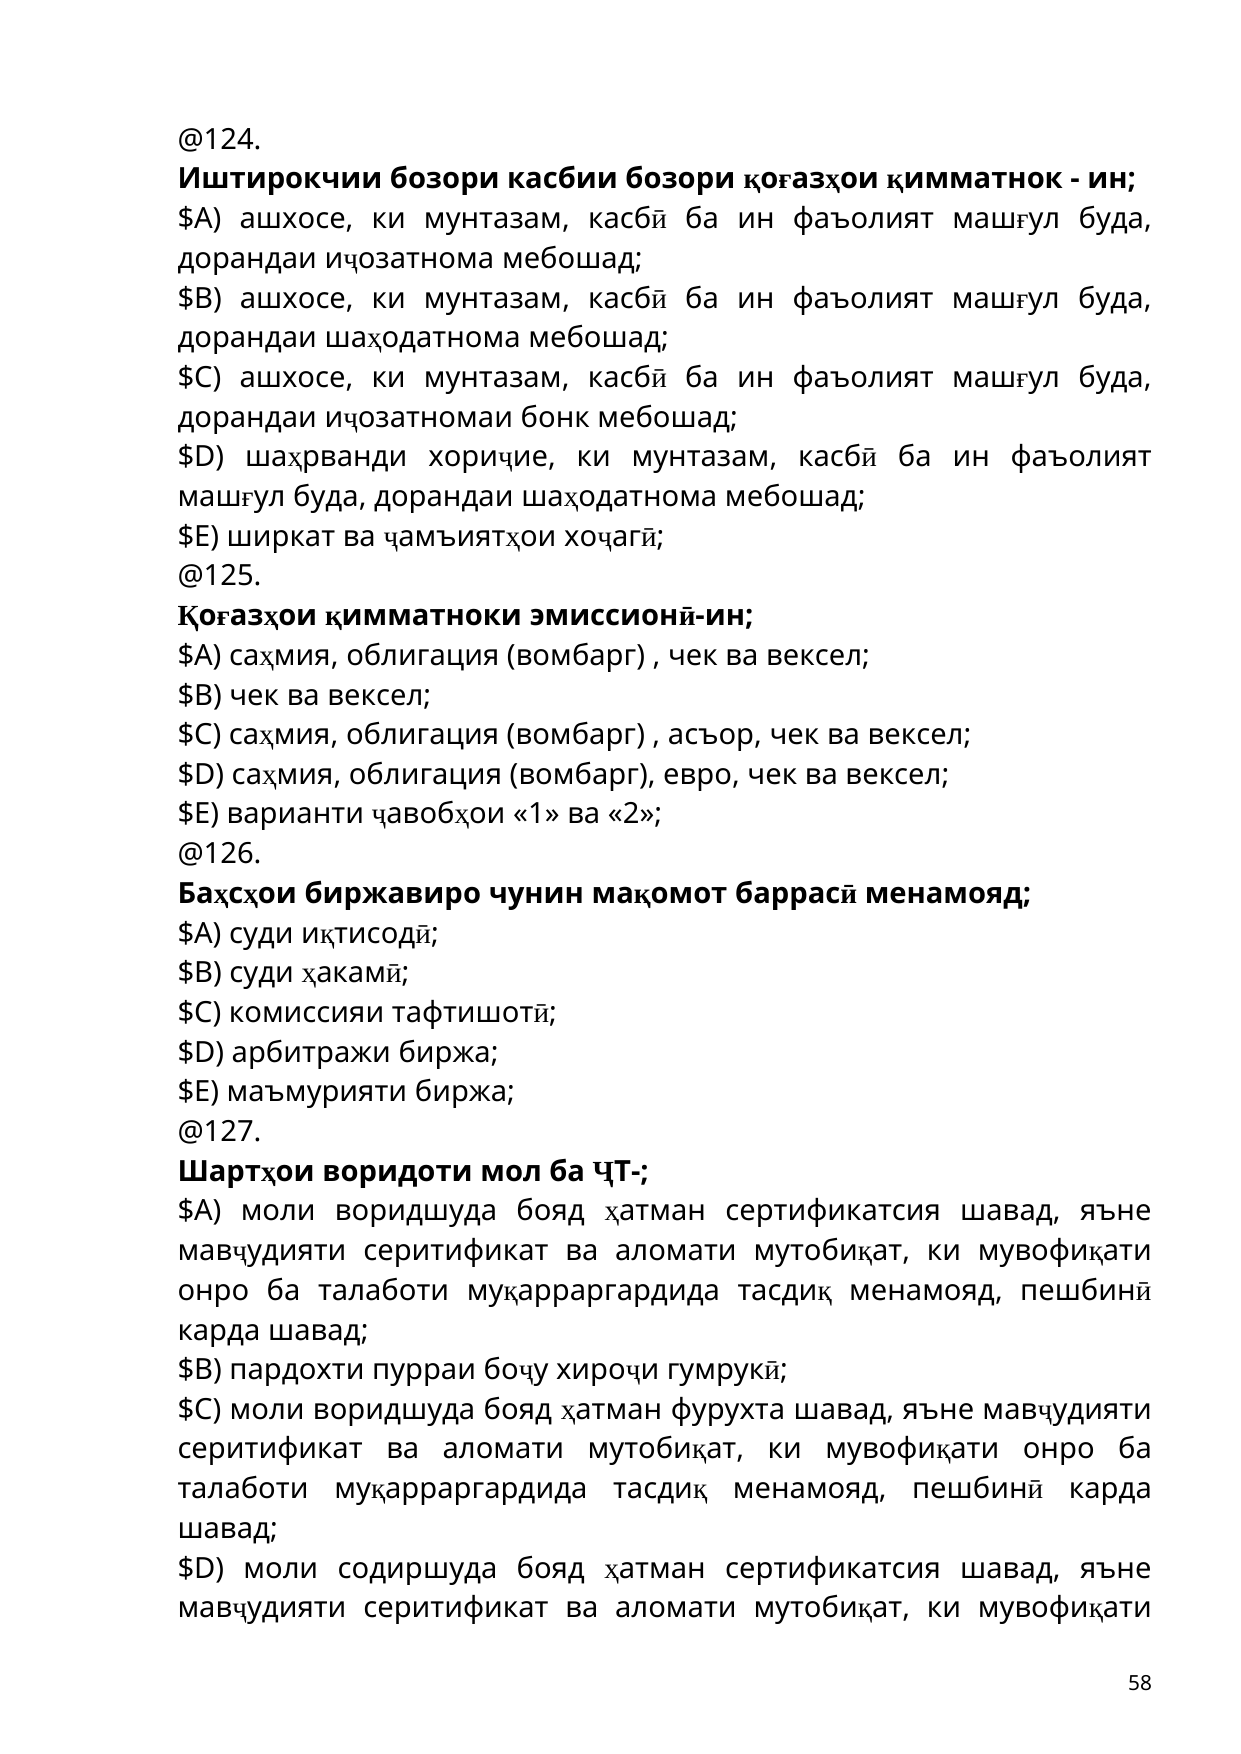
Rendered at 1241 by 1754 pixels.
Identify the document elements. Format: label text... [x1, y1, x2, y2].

text $C) ашхосе, ки мунтазам, касбӣ ба ин фаъолият машғул буда, дорандаи иҷозатномаи бонк мебошад; [177, 356, 1152, 436]
text $A) суди иқтисодӣ; [177, 912, 1152, 952]
text Баҳсҳои биржавиро чунин мақомот баррасӣ менамояд; [177, 872, 1152, 912]
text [177, 1547, 1152, 1626]
text $B) пардохти пурраи боҷу хироҷи гумрукӣ; [177, 1348, 1152, 1388]
text @125. [177, 555, 1152, 594]
text Иштирокчии бозори касбии бозори қоғазҳои қимматнок - ин; [177, 158, 1152, 197]
text $D) арбитражи биржа; [177, 1031, 1152, 1071]
text $B) суди ҳакамӣ; [177, 952, 1152, 991]
text $A) моли воридшуда бояд ҳатман сертификатсия шавад, яъне мавҷудияти серитификат ва аломати мутобиқат, ки мувофиқати онро ба талаботи муқарраргардида тасдиқ менамояд, пешбинӣ карда шавад; [177, 1190, 1152, 1348]
text $E) ширкат ва ҷамъиятҳои хоҷагӣ; [177, 515, 1152, 555]
text $E) маъмурияти биржа; [177, 1071, 1152, 1110]
text $C) саҳмия, облигация (вомбарг) , асъор, чек ва вексел; [177, 713, 1152, 753]
text @126. [177, 832, 1152, 872]
text $E) варианти ҷавобҳои «1» ва «2»; [177, 793, 1152, 832]
text @124. [177, 118, 1152, 158]
text $B) чек ва вексел; [177, 674, 1152, 713]
text @127. [177, 1110, 1152, 1150]
text $D) шаҳрванди хориҷие, ки мунтазам, касбӣ ба ин фаъолият машғул буда, дорандаи шаҳодатнома мебошад; [177, 436, 1152, 515]
text $A) ашхосе, ки мунтазам, касбӣ ба ин фаъолият машғул буда, дорандаи иҷозатнома мебошад; [177, 197, 1152, 277]
text $C) моли воридшуда бояд ҳатман фурухта шавад, яъне мавҷудияти серитификат ва аломати мутобиқат, ки мувофиқати онро ба талаботи муқарраргардида тасдиқ менамояд, пешбинӣ карда шавад; [177, 1388, 1152, 1547]
text $D) саҳмия, облигация (вомбарг), евро, чек ва вексел; [177, 753, 1152, 793]
text Шартҳои воридоти мол ба ҶТ-; [177, 1150, 1152, 1190]
text $A) саҳмия, облигация (вомбарг) , чек ва вексел; [177, 634, 1152, 674]
text $C) комиссияи тафтишотӣ; [177, 991, 1152, 1031]
text $B) ашхосе, ки мунтазам, касбӣ ба ин фаъолият машғул буда, дорандаи шаҳодатнома мебошад; [177, 277, 1152, 356]
text Қоғазҳои қимматноки эмиссионӣ-ин; [177, 594, 1152, 634]
